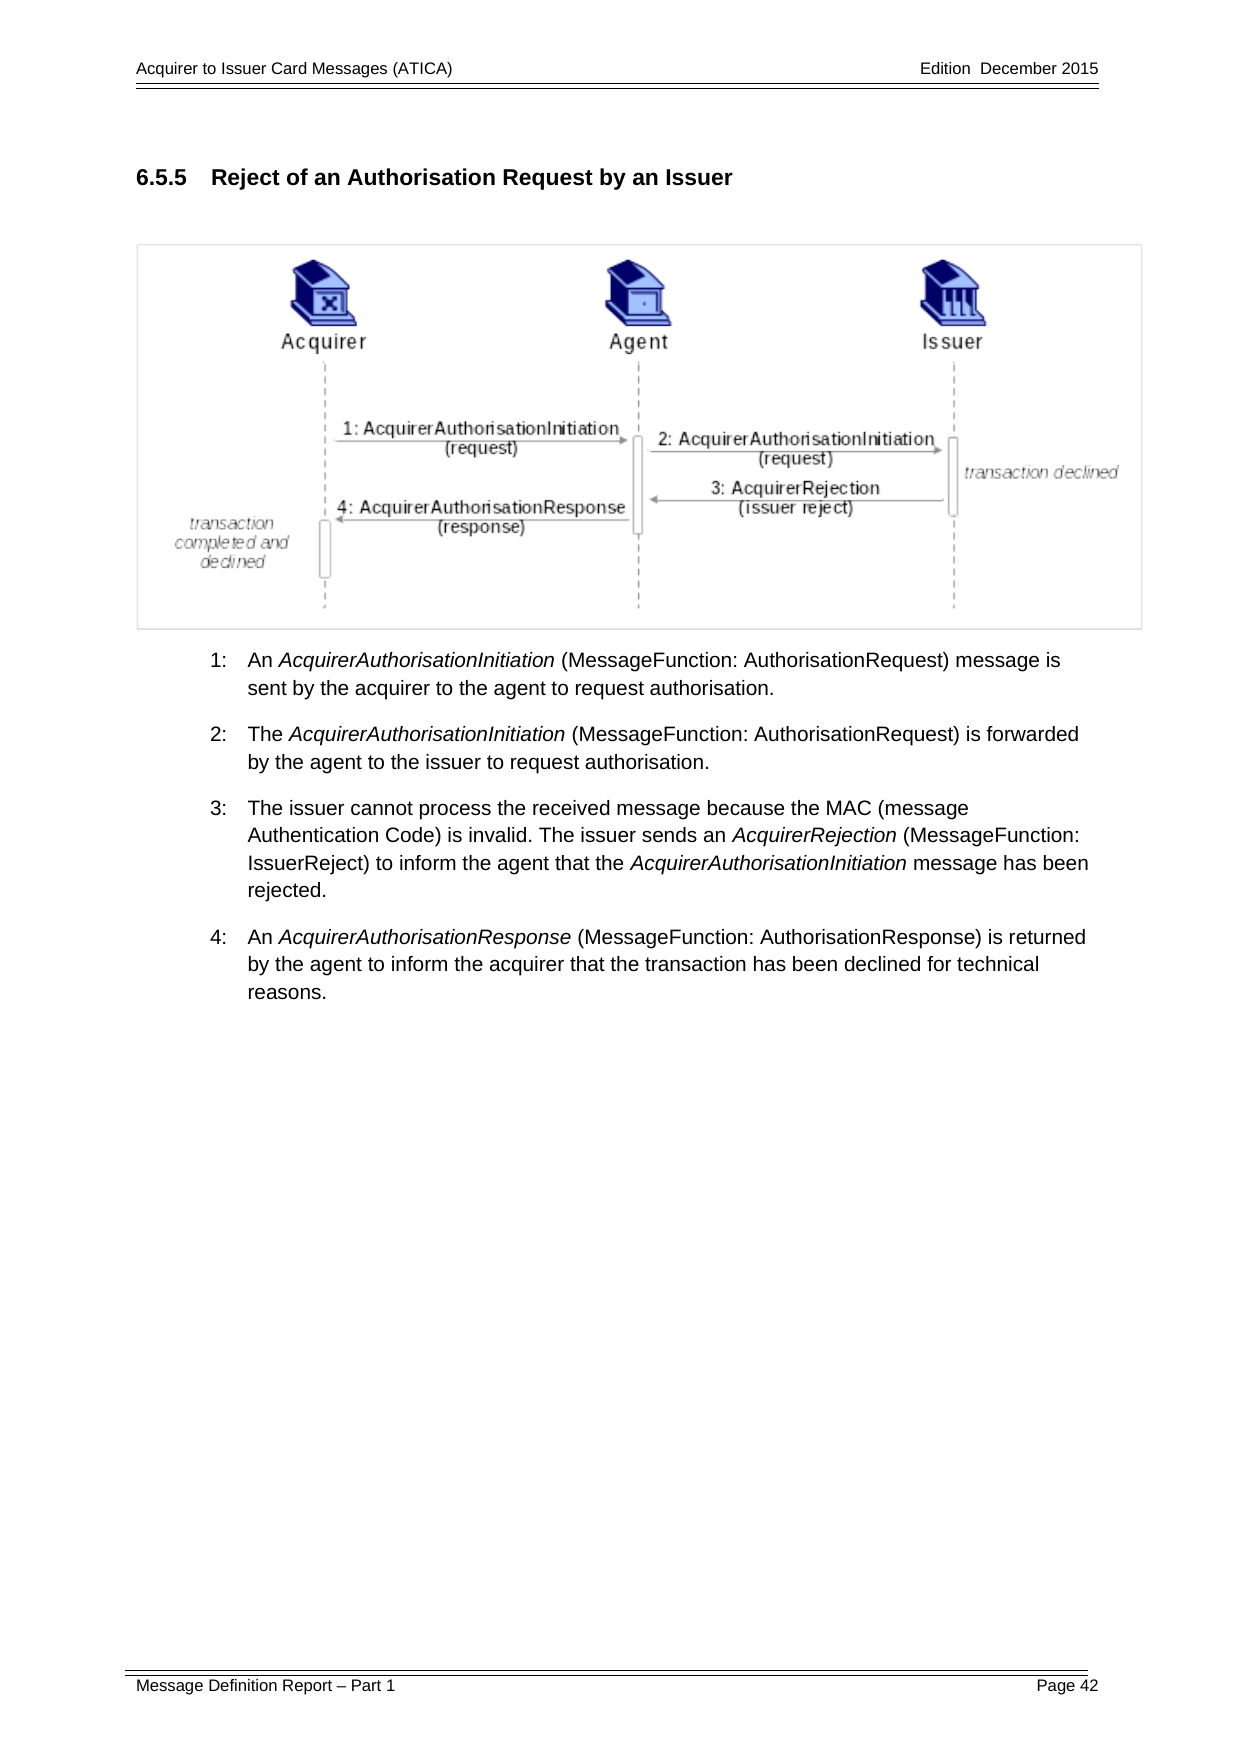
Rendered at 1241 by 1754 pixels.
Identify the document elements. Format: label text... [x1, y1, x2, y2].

subtitle Reject of an Authorisation Request by an Issuer [136, 164, 1104, 191]
list The AcquirerAuthorisationInitiation (MessageFunction: AuthorisationRequest) is forwarded by the agent to the issuer to request authorisation. [210, 722, 1104, 773]
text The issuer cannot process the received message because the MAC (message Authentication Code) is invalid. The issuer sends an AcquirerRejection (MessageFunction: IssuerReject) to inform the agent that the AcquirerAuthorisationInitiation message has been rejected. [210, 796, 1104, 902]
text An AcquirerAuthorisationResponse (MessageFunction: AuthorisationResponse) is returned by the agent to inform the acquirer that the transaction has been declined for technical reasons. [210, 924, 1104, 1003]
list An AcquirerAuthorisationInitiation (MessageFunction: AuthorisationRequest) message is sent by the acquirer to the agent to request authorisation. [210, 648, 1104, 700]
